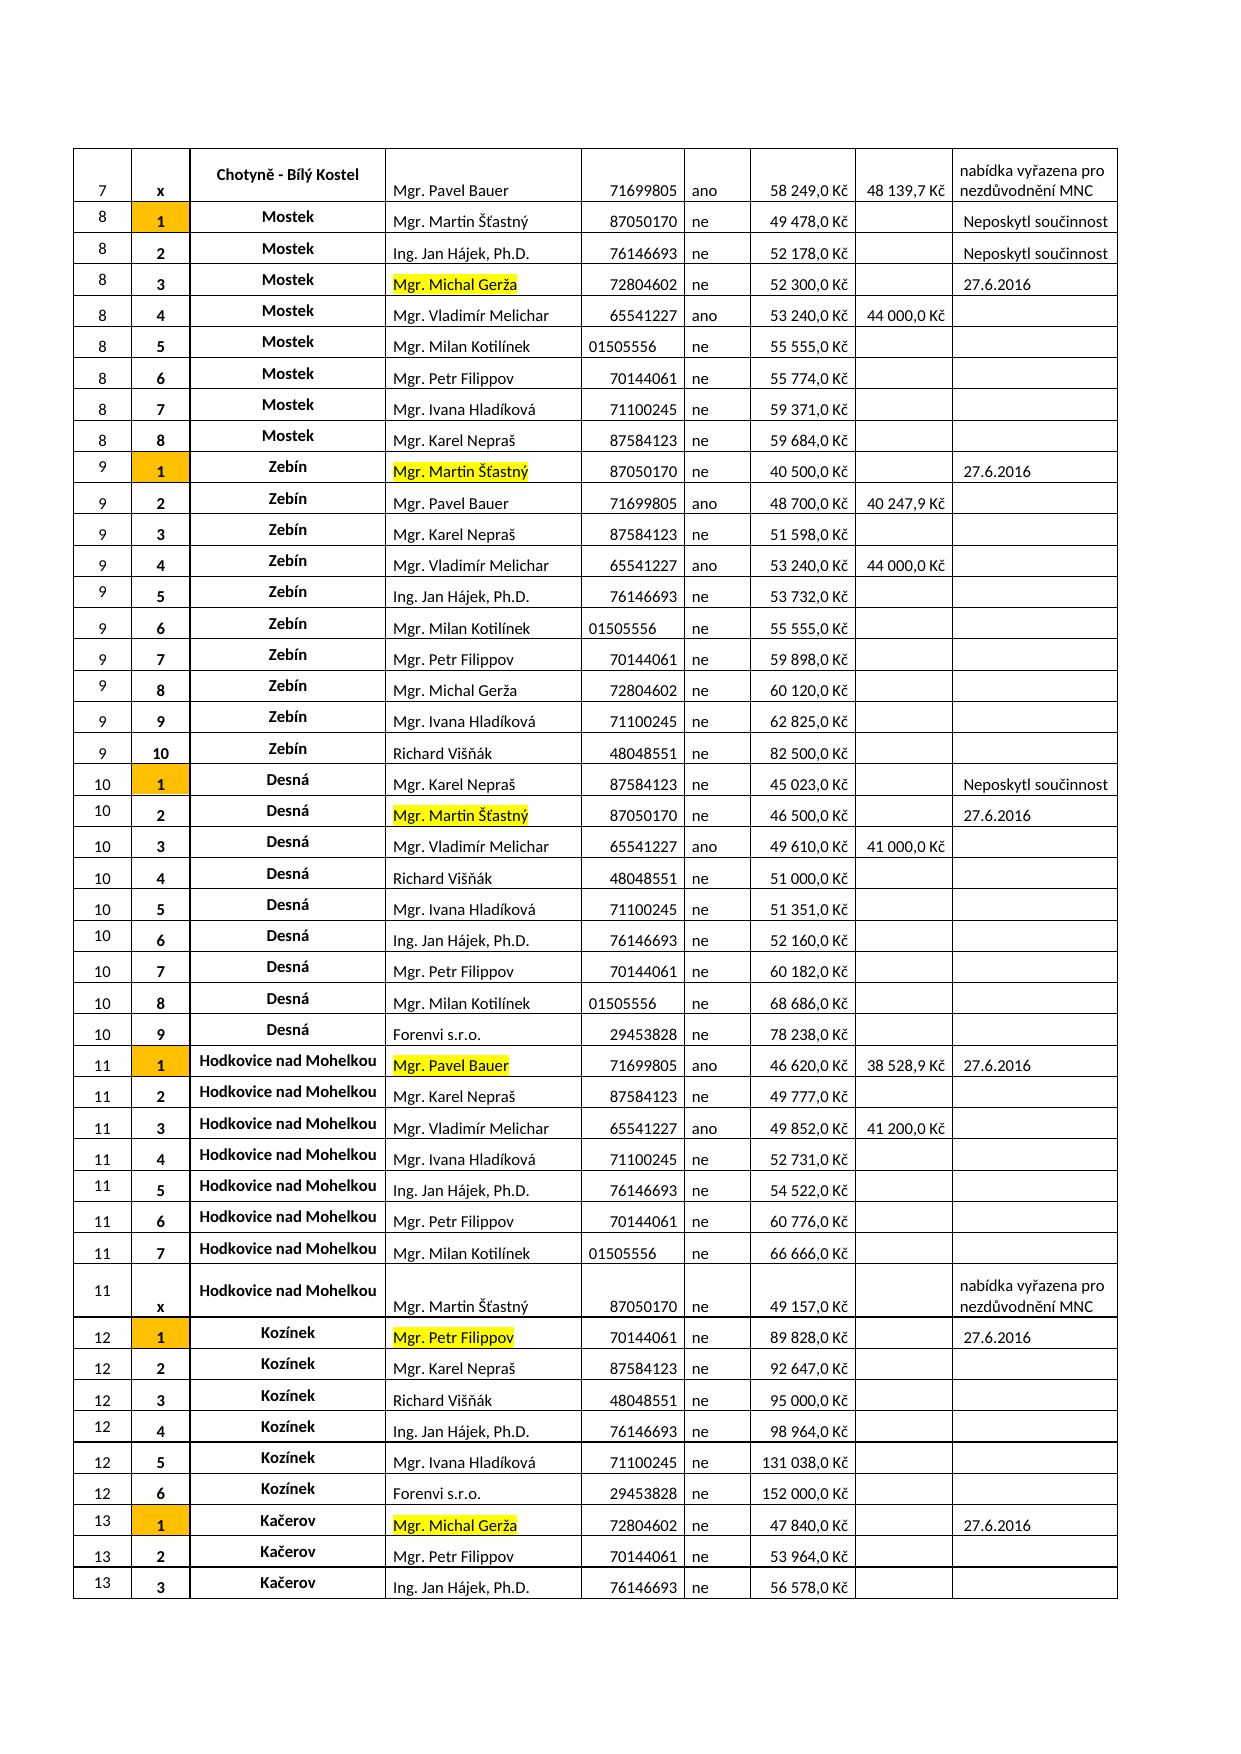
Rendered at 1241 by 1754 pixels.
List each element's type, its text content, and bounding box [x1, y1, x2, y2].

table_cell Neposkytl součinnost [953, 233, 1117, 263]
table_cell 68 686,0 Kč [751, 983, 855, 1013]
table_cell ne [685, 1380, 750, 1410]
table_cell 4 [132, 546, 189, 576]
table_cell 7 [132, 952, 189, 982]
table_cell 01505556 [582, 983, 684, 1013]
table_cell 9 [74, 671, 131, 701]
table_cell [953, 327, 1117, 357]
table_cell Hodkovice nad Mohelkou [191, 1108, 385, 1138]
table_cell Richard Višňák [386, 858, 581, 888]
table_cell [856, 264, 952, 294]
table_cell [856, 233, 952, 263]
table_cell ne [685, 1349, 750, 1379]
table_cell 48 139,7 Kč [856, 149, 952, 201]
table_cell 5 [132, 577, 189, 607]
table_cell 87584123 [582, 514, 684, 544]
table_cell Mostek [191, 296, 385, 326]
table_cell 8 [74, 358, 131, 388]
table_cell Desná [191, 1014, 385, 1044]
table_cell 11 [74, 1077, 131, 1107]
table_cell ne [685, 1505, 750, 1535]
table_cell 40 500,0 Kč [751, 452, 855, 482]
table_cell 11 [74, 1233, 131, 1263]
table_cell 87584123 [582, 1077, 684, 1107]
table_cell [856, 1139, 952, 1169]
table_cell ne [685, 608, 750, 638]
table_cell ne [685, 1077, 750, 1107]
table_cell 29453828 [582, 1474, 684, 1504]
table_cell 65541227 [582, 1108, 684, 1138]
table_cell [953, 639, 1117, 669]
table_cell 3 [132, 1108, 189, 1138]
table_cell 76146693 [582, 1171, 684, 1201]
table_cell Mostek [191, 358, 385, 388]
table_cell Desná [191, 827, 385, 857]
table_cell 1 [132, 1505, 189, 1535]
table_cell 152 000,0 Kč [751, 1474, 855, 1504]
table_cell Zebín [191, 546, 385, 576]
table_cell ne [685, 858, 750, 888]
table_cell 89 828,0 Kč [751, 1318, 855, 1348]
table_cell Zebín [191, 514, 385, 544]
table_cell 44 000,0 Kč [856, 296, 952, 326]
table_cell 87050170 [582, 452, 684, 482]
table_cell 70144061 [582, 1318, 684, 1348]
table_cell 10 [74, 889, 131, 919]
table_cell ano [685, 483, 750, 513]
table_cell 8 [132, 421, 189, 451]
table_cell ne [685, 1233, 750, 1263]
table_cell Zebín [191, 608, 385, 638]
table_cell 46 620,0 Kč [751, 1046, 855, 1076]
table_cell 11 [74, 1108, 131, 1138]
table_cell [953, 483, 1117, 513]
table_cell ne [685, 1536, 750, 1566]
table_cell 52 300,0 Kč [751, 264, 855, 294]
table_cell [953, 1171, 1117, 1201]
table_cell [856, 983, 952, 1013]
table_cell [953, 889, 1117, 919]
table_cell 11 [74, 1046, 131, 1076]
table_cell Zebín [191, 639, 385, 669]
table_cell 12 [74, 1380, 131, 1410]
table_cell [953, 1014, 1117, 1044]
table_cell 71100245 [582, 702, 684, 732]
table_cell 87050170 [582, 202, 684, 232]
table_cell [191, 149, 385, 201]
table_cell Kozínek [191, 1411, 385, 1441]
table_cell [953, 546, 1117, 576]
table_cell 8 [74, 389, 131, 419]
table_cell 71100245 [582, 889, 684, 919]
table_cell 71699805 [582, 149, 684, 201]
table_cell ne [685, 1264, 750, 1316]
table_cell 27.6.2016 [953, 1046, 1117, 1076]
table_cell Zebín [191, 452, 385, 482]
table_cell Richard Višňák [386, 733, 581, 763]
table_cell 82 500,0 Kč [751, 733, 855, 763]
table_cell 9 [132, 1014, 189, 1044]
table_cell 59 371,0 Kč [751, 389, 855, 419]
table_cell 76146693 [582, 577, 684, 607]
table_cell Ing. Jan Hájek, Ph.D. [386, 233, 581, 263]
table_cell 27.6.2016 [953, 264, 1117, 294]
table_cell 59 898,0 Kč [751, 639, 855, 669]
table_cell 1 [132, 1318, 189, 1348]
table_cell Mgr. Vladimír Melichar [386, 546, 581, 576]
table_cell [856, 577, 952, 607]
table_cell Mgr. Ivana Hladíková [386, 1139, 581, 1169]
table_cell 70144061 [582, 358, 684, 388]
table_cell 87584123 [582, 421, 684, 451]
table_cell Zebín [191, 733, 385, 763]
table_cell 40 247,9 Kč [856, 483, 952, 513]
table_cell 98 964,0 Kč [751, 1411, 855, 1441]
table_cell 49 852,0 Kč [751, 1108, 855, 1138]
table_cell [856, 1233, 952, 1263]
table_cell x [132, 149, 189, 201]
table_cell 4 [132, 296, 189, 326]
table_cell Mgr. Milan Kotilínek [386, 1233, 581, 1263]
table_cell Desná [191, 764, 385, 794]
table_cell 92 647,0 Kč [751, 1349, 855, 1379]
table_cell 9 [74, 546, 131, 576]
table_cell ne [685, 796, 750, 826]
table_cell [856, 952, 952, 982]
table_cell Mgr. Michal Gerža [386, 671, 581, 701]
table_cell Mgr. Karel Nepraš [386, 421, 581, 451]
table_cell 10 [74, 921, 131, 951]
table_cell 45 023,0 Kč [751, 764, 855, 794]
table_cell [856, 1077, 952, 1107]
table_cell Mgr. Karel Nepraš [386, 514, 581, 544]
table_cell [953, 1349, 1117, 1379]
table_cell 2 [132, 1077, 189, 1107]
table_cell nabídka vyřazena pro nezdůvodnění MNC [953, 1264, 1117, 1316]
table_cell ne [685, 327, 750, 357]
table_cell Mgr. Pavel Bauer [386, 1046, 581, 1076]
table_cell [953, 983, 1117, 1013]
table_cell 8 [74, 233, 131, 263]
table_cell 8 [74, 327, 131, 357]
table_cell ne [685, 921, 750, 951]
table_cell 10 [74, 764, 131, 794]
table_cell ne [685, 1318, 750, 1348]
table_cell [953, 733, 1117, 763]
table_cell 76146693 [582, 921, 684, 951]
table_cell ne [685, 452, 750, 482]
table_cell 70144061 [582, 1536, 684, 1566]
table_cell 3 [132, 1568, 189, 1598]
table_cell Mgr. Petr Filippov [386, 952, 581, 982]
table_cell Neposkytl součinnost [953, 202, 1117, 232]
table_cell 52 160,0 Kč [751, 921, 855, 951]
table_cell [953, 671, 1117, 701]
table_cell 72804602 [582, 1505, 684, 1535]
table_cell 12 [74, 1349, 131, 1379]
table_cell 7 [74, 149, 131, 201]
table_cell 5 [132, 1171, 189, 1201]
table_cell Mostek [191, 264, 385, 294]
table_cell 2 [132, 1536, 189, 1566]
table_cell ano [685, 1046, 750, 1076]
table_cell 10 [74, 1014, 131, 1044]
table_cell ne [685, 358, 750, 388]
table_cell [953, 1202, 1117, 1232]
table_cell 56 578,0 Kč [751, 1568, 855, 1598]
table_cell [856, 1411, 952, 1441]
table_cell [856, 1349, 952, 1379]
table_cell [856, 1443, 952, 1473]
table_cell ne [685, 1171, 750, 1201]
table_cell 65541227 [582, 296, 684, 326]
table_cell 10 [74, 796, 131, 826]
table_cell 10 [74, 952, 131, 982]
table_cell 12 [74, 1474, 131, 1504]
table_cell 2 [132, 796, 189, 826]
table_cell 49 157,0 Kč [751, 1264, 855, 1316]
table_cell Desná [191, 983, 385, 1013]
table_cell 9 [74, 639, 131, 669]
table_cell [856, 1536, 952, 1566]
table_cell ne [685, 577, 750, 607]
table_cell Forenvi s.r.o. [386, 1474, 581, 1504]
table_cell ne [685, 952, 750, 982]
table_cell Mgr. Karel Nepraš [386, 764, 581, 794]
table_cell ne [685, 889, 750, 919]
table_cell Hodkovice nad Mohelkou [191, 1077, 385, 1107]
table_cell [856, 1380, 952, 1410]
table_cell [856, 1264, 952, 1316]
table_cell [953, 702, 1117, 732]
table_cell ne [685, 733, 750, 763]
table_cell 9 [74, 608, 131, 638]
table_cell 55 555,0 Kč [751, 327, 855, 357]
table_cell Desná [191, 952, 385, 982]
table_cell 51 000,0 Kč [751, 858, 855, 888]
table_cell 52 731,0 Kč [751, 1139, 855, 1169]
table_cell x [132, 1264, 189, 1316]
table_cell [953, 1568, 1117, 1598]
table_cell 76146693 [582, 233, 684, 263]
table_cell 11 [74, 1264, 131, 1316]
table_cell 7 [132, 1233, 189, 1263]
table_cell ne [685, 389, 750, 419]
table_cell Mgr. Petr Filippov [386, 639, 581, 669]
table_cell Mostek [191, 327, 385, 357]
table_cell 53 732,0 Kč [751, 577, 855, 607]
table_cell Ing. Jan Hájek, Ph.D. [386, 577, 581, 607]
table_cell 5 [132, 889, 189, 919]
table_cell [856, 858, 952, 888]
table_cell ne [685, 1202, 750, 1232]
table_cell 60 120,0 Kč [751, 671, 855, 701]
table_cell ne [685, 764, 750, 794]
table_cell ne [685, 671, 750, 701]
table_cell 01505556 [582, 1233, 684, 1263]
table_cell 54 522,0 Kč [751, 1171, 855, 1201]
table_cell 13 [74, 1568, 131, 1598]
table_cell Mostek [191, 202, 385, 232]
table_cell Mgr. Vladimír Melichar [386, 296, 581, 326]
table_cell Forenvi s.r.o. [386, 1014, 581, 1044]
table_cell Mgr. Vladimír Melichar [386, 1108, 581, 1138]
table_cell 66 666,0 Kč [751, 1233, 855, 1263]
table_cell [856, 702, 952, 732]
table_cell [856, 733, 952, 763]
table_cell Neposkytl součinnost [953, 764, 1117, 794]
table_cell Mgr. Martin Šťastný [386, 796, 581, 826]
table_cell 60 182,0 Kč [751, 952, 855, 982]
table_cell [953, 921, 1117, 951]
table_cell Hodkovice nad Mohelkou [191, 1171, 385, 1201]
table_cell 5 [132, 1443, 189, 1473]
table_cell 62 825,0 Kč [751, 702, 855, 732]
table_cell [953, 514, 1117, 544]
table_cell 7 [132, 639, 189, 669]
table_cell Hodkovice nad Mohelkou [191, 1046, 385, 1076]
table_cell 11 [74, 1171, 131, 1201]
table_cell [856, 796, 952, 826]
table_cell 70144061 [582, 1202, 684, 1232]
table_cell 48048551 [582, 733, 684, 763]
table_cell 12 [74, 1318, 131, 1348]
table_cell Zebín [191, 483, 385, 513]
table_cell 11 [74, 1139, 131, 1169]
table_cell [856, 452, 952, 482]
table_cell [856, 764, 952, 794]
table_cell 48 700,0 Kč [751, 483, 855, 513]
table_cell Mgr. Petr Filippov [386, 1202, 581, 1232]
table_cell Hodkovice nad Mohelkou [191, 1233, 385, 1263]
table_cell ne [685, 1443, 750, 1473]
table_cell 13 [74, 1505, 131, 1535]
table_cell 87050170 [582, 796, 684, 826]
table_cell Mostek [191, 233, 385, 263]
table_cell 13 [74, 1536, 131, 1566]
table_cell 7 [132, 389, 189, 419]
table_cell Mgr. Pavel Bauer [386, 483, 581, 513]
table_cell ne [685, 1568, 750, 1598]
table_cell [856, 1474, 952, 1504]
table_cell 1 [132, 764, 189, 794]
table_cell Ing. Jan Hájek, Ph.D. [386, 1568, 581, 1598]
table_cell 44 000,0 Kč [856, 546, 952, 576]
table_cell [953, 1108, 1117, 1138]
table_cell [953, 858, 1117, 888]
table_cell 71100245 [582, 1139, 684, 1169]
table_cell ne [685, 1139, 750, 1169]
table_cell ano [685, 149, 750, 201]
table_cell Ing. Jan Hájek, Ph.D. [386, 921, 581, 951]
table_cell 87584123 [582, 1349, 684, 1379]
table_cell [856, 202, 952, 232]
table_cell 6 [132, 1474, 189, 1504]
table_cell 4 [132, 1411, 189, 1441]
table_cell Desná [191, 889, 385, 919]
table_cell 70144061 [582, 952, 684, 982]
table_cell 72804602 [582, 264, 684, 294]
table_cell Mgr. Martin Šťastný [386, 1264, 581, 1316]
table_cell 53 240,0 Kč [751, 546, 855, 576]
table_cell [953, 1474, 1117, 1504]
table_cell 8 [132, 671, 189, 701]
table_cell 49 777,0 Kč [751, 1077, 855, 1107]
table_cell Zebín [191, 671, 385, 701]
table_cell 71100245 [582, 389, 684, 419]
table_cell [856, 1202, 952, 1232]
table_cell 78 238,0 Kč [751, 1014, 855, 1044]
table_cell Mgr. Vladimír Melichar [386, 827, 581, 857]
table_cell Kačerov [191, 1568, 385, 1598]
table_cell Mgr. Ivana Hladíková [386, 889, 581, 919]
table_cell 47 840,0 Kč [751, 1505, 855, 1535]
table_cell [953, 389, 1117, 419]
table_cell Desná [191, 921, 385, 951]
table_cell 72804602 [582, 671, 684, 701]
table_cell 46 500,0 Kč [751, 796, 855, 826]
table_cell Desná [191, 858, 385, 888]
table_cell ne [685, 202, 750, 232]
table_cell [953, 1233, 1117, 1263]
table_cell Hodkovice nad Mohelkou [191, 1264, 385, 1316]
table_cell 59 684,0 Kč [751, 421, 855, 451]
table_cell [953, 421, 1117, 451]
table_cell Richard Višňák [386, 1380, 581, 1410]
table_cell 3 [132, 514, 189, 544]
table_cell [856, 358, 952, 388]
table_cell ne [685, 983, 750, 1013]
table_cell 6 [132, 921, 189, 951]
table_cell [953, 296, 1117, 326]
table_cell 27.6.2016 [953, 796, 1117, 826]
table_cell 38 528,9 Kč [856, 1046, 952, 1076]
table_cell 131 038,0 Kč [751, 1443, 855, 1473]
table_cell 3 [132, 264, 189, 294]
table_cell [953, 1380, 1117, 1410]
table_cell Hodkovice nad Mohelkou [191, 1139, 385, 1169]
table_cell 65541227 [582, 546, 684, 576]
table_cell 5 [132, 327, 189, 357]
table_cell 11 [74, 1202, 131, 1232]
table_cell Mostek [191, 389, 385, 419]
table_cell 01505556 [582, 327, 684, 357]
table_cell 8 [74, 202, 131, 232]
table_cell [856, 421, 952, 451]
table_cell 3 [132, 1380, 189, 1410]
table_cell Desná [191, 796, 385, 826]
table_cell Mgr. Martin Šťastný [386, 452, 581, 482]
table_cell 12 [74, 1443, 131, 1473]
table_cell 9 [74, 514, 131, 544]
table_cell [856, 389, 952, 419]
table_cell [953, 358, 1117, 388]
table_cell ne [685, 1474, 750, 1504]
table_cell [856, 1505, 952, 1535]
table_cell Mgr. Petr Filippov [386, 1536, 581, 1566]
table_cell 27.6.2016 [953, 452, 1117, 482]
table_cell Mgr. Ivana Hladíková [386, 389, 581, 419]
table_cell [953, 952, 1117, 982]
table_cell nabídka vyřazena pro nezdůvodnění MNC [953, 149, 1117, 201]
table_cell 6 [132, 608, 189, 638]
table_cell Mgr. Petr Filippov [386, 1318, 581, 1348]
table_cell Ing. Jan Hájek, Ph.D. [386, 1411, 581, 1441]
table_cell 10 [74, 983, 131, 1013]
table_cell [953, 1139, 1117, 1169]
table_cell 2 [132, 483, 189, 513]
table_cell 41 000,0 Kč [856, 827, 952, 857]
table_cell 9 [74, 702, 131, 732]
table_cell ne [685, 421, 750, 451]
table_cell Mgr. Karel Nepraš [386, 1077, 581, 1107]
table_cell [953, 608, 1117, 638]
table_cell 27.6.2016 [953, 1505, 1117, 1535]
table_cell 51 351,0 Kč [751, 889, 855, 919]
table_cell Mgr. Michal Gerža [386, 264, 581, 294]
table_cell [856, 889, 952, 919]
table_cell 65541227 [582, 827, 684, 857]
table_cell [856, 921, 952, 951]
table_cell Hodkovice nad Mohelkou [191, 1202, 385, 1232]
table_cell 53 240,0 Kč [751, 296, 855, 326]
table_cell 49 478,0 Kč [751, 202, 855, 232]
table_cell 10 [74, 858, 131, 888]
table_cell 10 [74, 827, 131, 857]
table_cell [856, 639, 952, 669]
table_cell 95 000,0 Kč [751, 1380, 855, 1410]
table_cell Ing. Jan Hájek, Ph.D. [386, 1171, 581, 1201]
table_cell Kozínek [191, 1318, 385, 1348]
table_cell Mgr. Martin Šťastný [386, 202, 581, 232]
table_cell 4 [132, 1139, 189, 1169]
table_cell [856, 1318, 952, 1348]
table_cell 8 [74, 421, 131, 451]
table_cell [953, 577, 1117, 607]
table_cell Kozínek [191, 1474, 385, 1504]
table_cell [953, 1077, 1117, 1107]
table_cell ne [685, 233, 750, 263]
table_cell 60 776,0 Kč [751, 1202, 855, 1232]
table_cell 76146693 [582, 1568, 684, 1598]
table_cell [856, 327, 952, 357]
table_cell 12 [74, 1411, 131, 1441]
table_cell Mostek [191, 421, 385, 451]
table_cell 52 178,0 Kč [751, 233, 855, 263]
table_cell [953, 1443, 1117, 1473]
table_cell Mgr. Pavel Bauer [386, 149, 581, 201]
table_cell Mgr. Karel Nepraš [386, 1349, 581, 1379]
table_cell 1 [132, 452, 189, 482]
table_cell 41 200,0 Kč [856, 1108, 952, 1138]
table_cell 71100245 [582, 1443, 684, 1473]
table_cell [856, 514, 952, 544]
table_cell ano [685, 296, 750, 326]
table_cell 70144061 [582, 639, 684, 669]
table_cell 8 [132, 983, 189, 1013]
table_cell [856, 608, 952, 638]
table_cell 9 [74, 733, 131, 763]
table_cell 27.6.2016 [953, 1318, 1117, 1348]
table_cell ano [685, 1108, 750, 1138]
table_cell ne [685, 514, 750, 544]
table_cell Kozínek [191, 1380, 385, 1410]
table_cell 9 [74, 483, 131, 513]
table_cell 6 [132, 358, 189, 388]
table_cell ne [685, 639, 750, 669]
table_cell [953, 1411, 1117, 1441]
table_cell Zebín [191, 702, 385, 732]
table_cell Mgr. Milan Kotilínek [386, 608, 581, 638]
table_cell 9 [74, 452, 131, 482]
table_cell 55 774,0 Kč [751, 358, 855, 388]
table_cell Mgr. Petr Filippov [386, 358, 581, 388]
table_cell 2 [132, 1349, 189, 1379]
table_cell ne [685, 702, 750, 732]
table_cell 51 598,0 Kč [751, 514, 855, 544]
table_cell Mgr. Ivana Hladíková [386, 702, 581, 732]
table_cell 8 [74, 296, 131, 326]
table_cell Kozínek [191, 1349, 385, 1379]
table_cell 29453828 [582, 1014, 684, 1044]
table_cell Kačerov [191, 1536, 385, 1566]
table_cell 58 249,0 Kč [751, 149, 855, 201]
table_cell [856, 1171, 952, 1201]
table_cell ano [685, 546, 750, 576]
table_cell 55 555,0 Kč [751, 608, 855, 638]
table_cell Mgr. Milan Kotilínek [386, 327, 581, 357]
table_cell 9 [74, 577, 131, 607]
table_cell [856, 671, 952, 701]
table_cell 48048551 [582, 858, 684, 888]
table_cell Kačerov [191, 1505, 385, 1535]
table_cell [953, 1536, 1117, 1566]
table_cell [856, 1568, 952, 1598]
table_cell 48048551 [582, 1380, 684, 1410]
table_cell ne [685, 264, 750, 294]
table_cell [856, 1014, 952, 1044]
table_cell Mgr. Michal Gerža [386, 1505, 581, 1535]
table_cell 1 [132, 202, 189, 232]
table_cell 6 [132, 1202, 189, 1232]
table_cell Zebín [191, 577, 385, 607]
table_cell Kozínek [191, 1443, 385, 1473]
table_cell 3 [132, 827, 189, 857]
table_cell 1 [132, 1046, 189, 1076]
table_cell 71699805 [582, 483, 684, 513]
table_cell Mgr. Milan Kotilínek [386, 983, 581, 1013]
table_cell ne [685, 1014, 750, 1044]
table_cell 10 [132, 733, 189, 763]
table_cell [953, 827, 1117, 857]
table_cell 49 610,0 Kč [751, 827, 855, 857]
table_cell 01505556 [582, 608, 684, 638]
table_cell 8 [74, 264, 131, 294]
table_cell 87050170 [582, 1264, 684, 1316]
table_cell 2 [132, 233, 189, 263]
table_cell 87584123 [582, 764, 684, 794]
table_cell 4 [132, 858, 189, 888]
table_cell 71699805 [582, 1046, 684, 1076]
table_cell Mgr. Ivana Hladíková [386, 1443, 581, 1473]
table_cell ne [685, 1411, 750, 1441]
table_cell 76146693 [582, 1411, 684, 1441]
table_cell 9 [132, 702, 189, 732]
table_cell ano [685, 827, 750, 857]
table_cell 53 964,0 Kč [751, 1536, 855, 1566]
